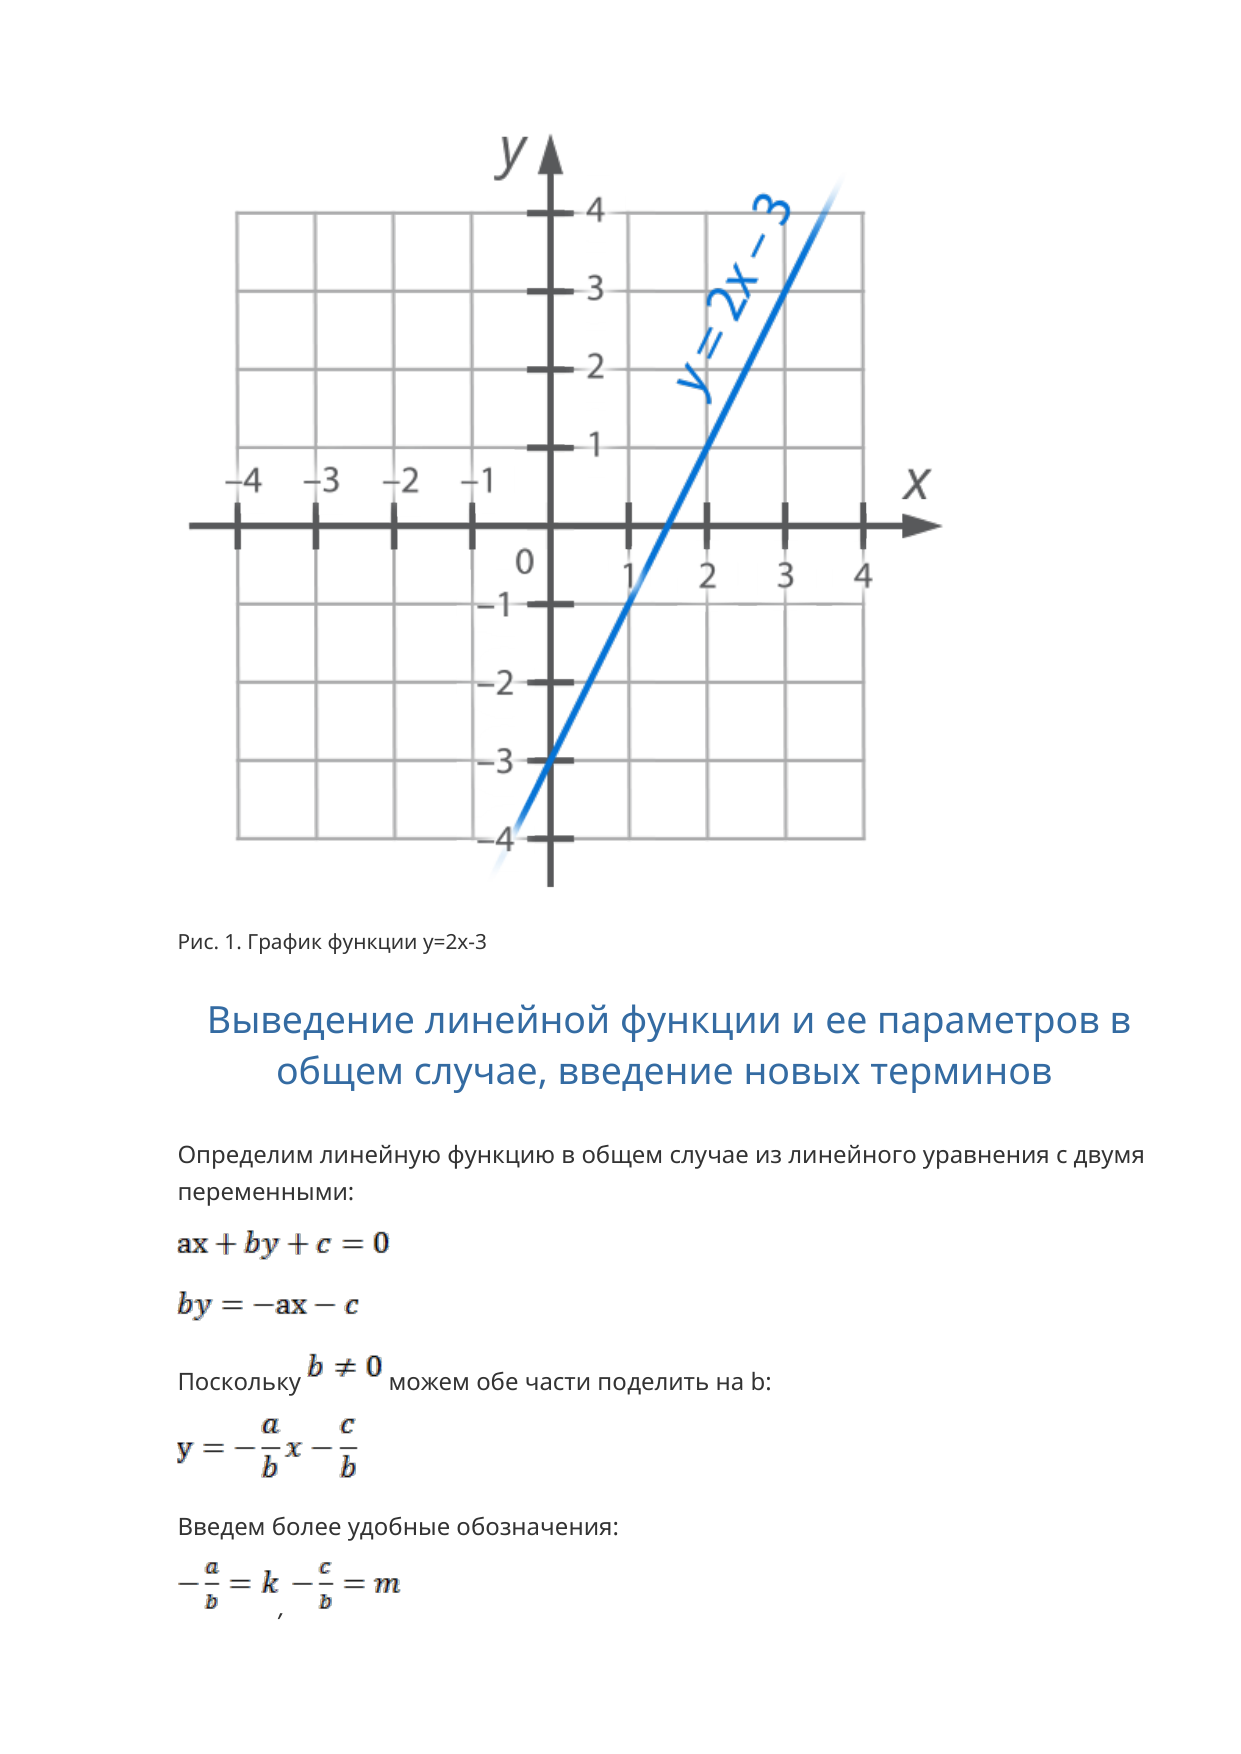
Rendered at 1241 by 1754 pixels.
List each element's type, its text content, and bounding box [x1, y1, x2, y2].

text , [177, 1562, 1152, 1623]
text Поскольку можем обе части поделить на b: [177, 1348, 1152, 1397]
picture [177, 1287, 359, 1330]
picture [307, 1348, 383, 1391]
text Определим линейную функцию в общем случае из линейного уравнения с двумя переменными: [177, 1133, 1152, 1208]
picture [177, 1416, 359, 1487]
picture [291, 1561, 401, 1617]
text Введем более удобные обозначения: [177, 1505, 1152, 1543]
picture [177, 1226, 390, 1269]
text Выведение линейной функции и ее параметров в общем случае, введение новых терминов [177, 993, 1152, 1095]
text Рис. 1. График функции y=2x-3 [177, 918, 1152, 956]
picture [177, 1561, 279, 1617]
picture [177, 118, 959, 900]
